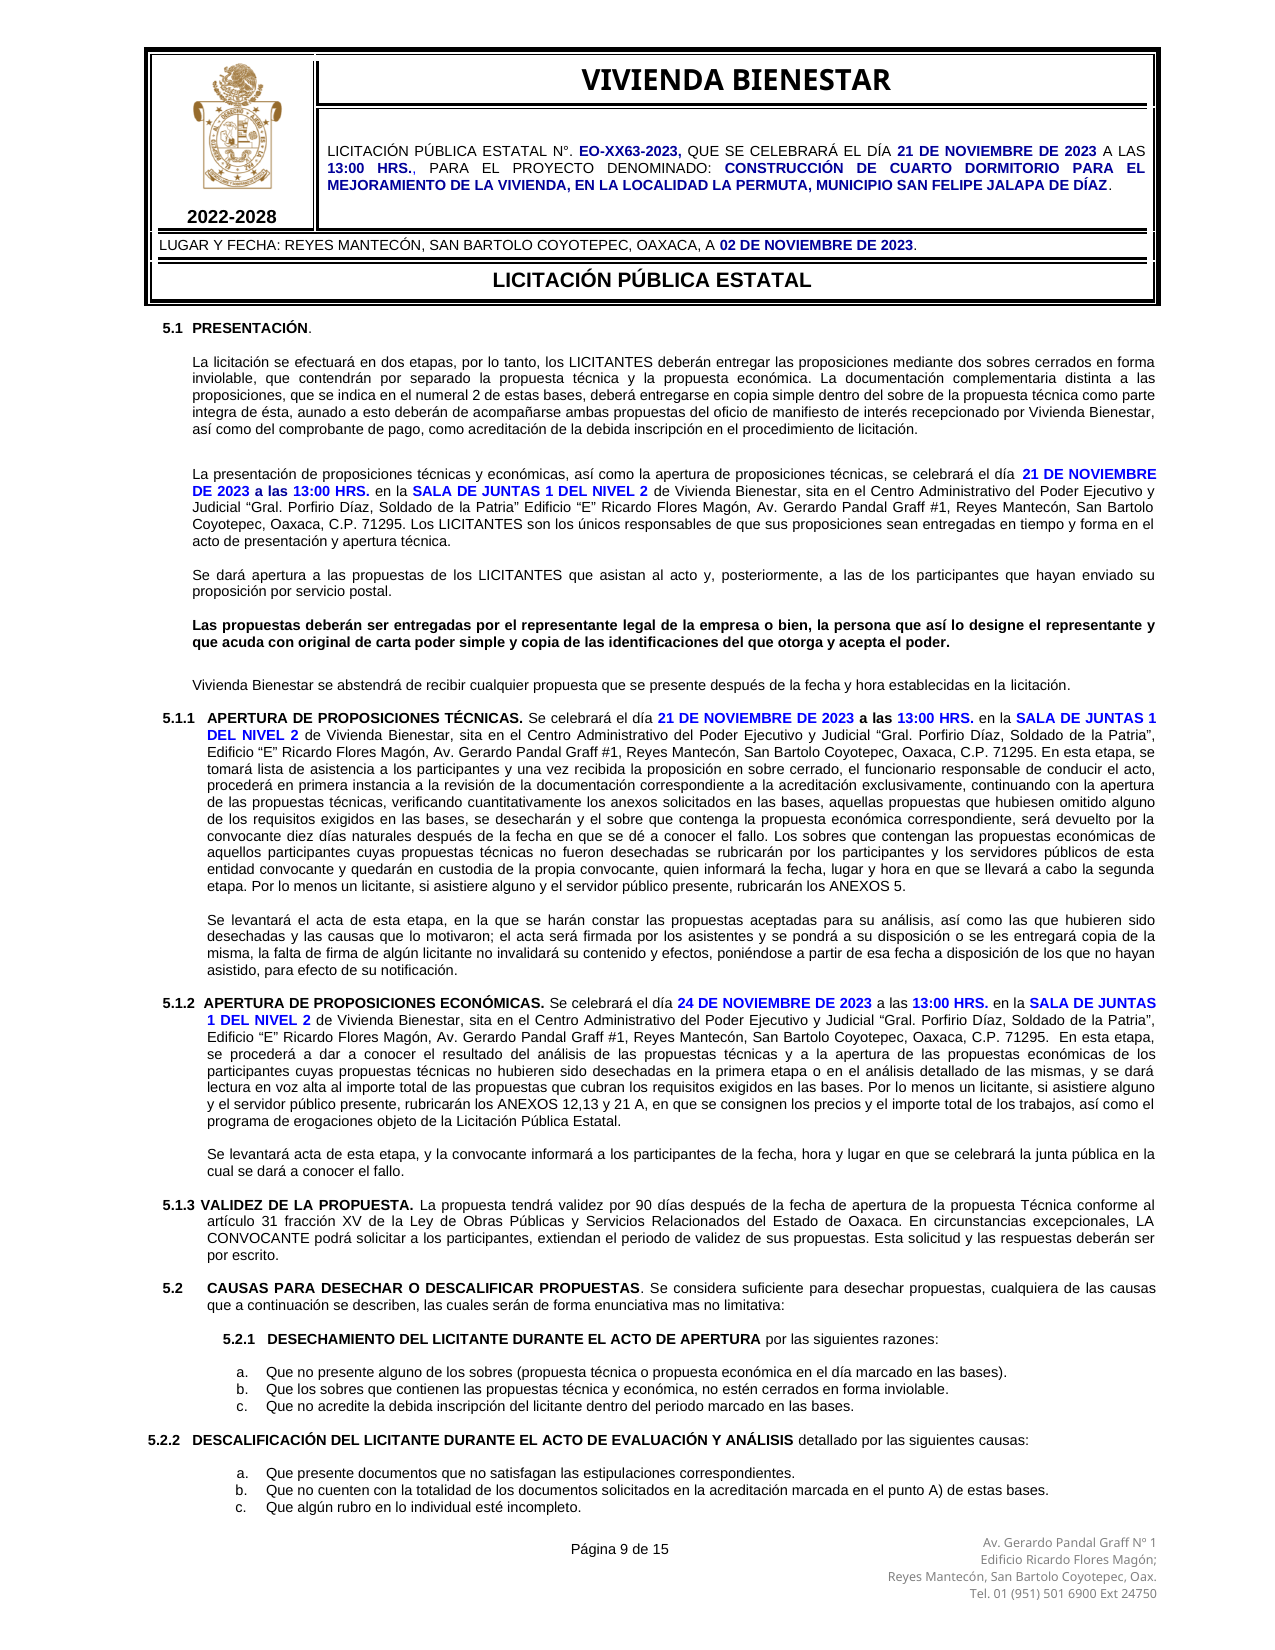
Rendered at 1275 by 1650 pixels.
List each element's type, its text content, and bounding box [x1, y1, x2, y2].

text Vivienda Bienestar se abstendrá de recibir cualquier propuesta que se presente después de la fecha y hora establecidas en la licitación. [163, 676, 1157, 693]
text 5.1.3 VALIDEZ DE LA PROPUESTA. La propuesta tendrá validez por 90 días después de la fecha de apertura de la propuesta Técnica conforme al artículo 31 fracción XV de la Ley de Obras Públicas y Servicios Relacionados del Estado de Oaxaca. En circunstancias excepcionales, LA CONVOCANTE podrá solicitar a los participantes, extiendan el periodo de validez de sus propuestas. Esta solicitud y las respuestas deberán ser por escrito. [162, 1196, 1157, 1263]
subtitle Se dará apertura a las propuestas de los LICITANTES que asistan al acto y, posteriormente, a las de los participantes que hayan enviado su proposición por servicio postal. [192, 566, 1157, 600]
list APERTURA DE PROPOSICIONES TÉCNICAS. Se celebrará el día 21 DE NOVIEMBRE DE 2023 a las 13:00 HRS. en la SALA DE JUNTAS 1 DEL NIVEL 2 de Vivienda Bienestar, sita en el Centro Administrativo del Poder Ejecutivo y Judicial “Gral. Porfirio Díaz, Soldado de la Patria”, Edificio “E” Ricardo Flores Magón, Av. Gerardo Pandal Graff #1, Reyes Mantecón, San Bartolo Coyotepec, Oaxaca, C.P. 71295. En esta etapa, se tomará lista de asistencia a los participantes y una vez recibida la proposición en sobre cerrado, el funcionario responsable de conducir el acto, procederá en primera instancia a la revisión de la documentación correspondiente a la acreditación exclusivamente, continuando con la apertura de las propuestas técnicas, verificando cuantitativamente los anexos solicitados en las bases, aquellas propuestas que hubiesen omitido alguno de los requisitos exigidos en las bases, se desecharán y el sobre que contenga la propuesta económica correspondiente, será devuelto por la convocante diez días naturales después de la fecha en que se dé a conocer el fallo. Los sobres que contengan las propuestas económicas de aquellos participantes cuyas propuestas técnicas no fueron desechadas se rubricarán por los participantes y los servidores públicos de esta entidad convocante y quedarán en custodia de la propia convocante, quien informará la fecha, lugar y hora en que se llevará a cabo la segunda etapa. Por lo menos un licitante, si asistiere alguno y el servidor público presente, rubricarán los ANEXOS 5. [162, 710, 1157, 894]
list Que los sobres que contienen las propuestas técnica y económica, no estén cerrados en forma inviolable. [236, 1381, 1157, 1398]
list Que no cuenten con la totalidad de los documentos solicitados en la acreditación marcada en el punto A) de estas bases. [235, 1481, 1157, 1498]
list Que no presente alguno de los sobres (propuesta técnica o propuesta económica en el día marcado en las bases). [236, 1364, 1157, 1381]
text Se levantará el acta de esta etapa, en la que se harán constar las propuestas aceptadas para su análisis, así como las que hubieren sido desechadas y las causas que lo motivaron; el acta será firmada por los asistentes y se pondrá a su disposición o se les entregará copia de la misma, la falta de firma de algún licitante no invalidará su contenido y efectos, poniéndose a partir de esa fecha a disposición de los que no hayan asistido, para efecto de su notificación. [207, 911, 1157, 978]
text 5.2.2 DESCALIFICACIÓN DEL LICITANTE DURANTE EL ACTO DE EVALUACIÓN Y ANÁLISIS detallado por las siguientes causas: [148, 1431, 1157, 1448]
list Que no acredite la debida inscripción del licitante dentro del periodo marcado en las bases. [236, 1398, 1157, 1414]
text La licitación se efectuará en dos etapas, por lo tanto, los LICITANTES deberán entregar las proposiciones mediante dos sobres cerrados en forma inviolable, que contendrán por separado la propuesta técnica y la propuesta económica. La documentación complementaria distinta a las proposiciones, que se indica en el numeral 2 de estas bases, deberá entregarse en copia simple dentro del sobre de la propuesta técnica como parte integra de ésta, aunado a esto deberán de acompañarse ambas propuestas del oficio de manifiesto de interés recepcionado por Vivienda Bienestar, así como del comprobante de pago, como acreditación de la debida inscripción en el procedimiento de licitación. [192, 353, 1157, 437]
text La presentación de proposiciones técnicas y económicas, así como la apertura de proposiciones técnicas, se celebrará el día 21 DE NOVIEMBRE DE 2023 a las 13:00 HRS. en la SALA DE JUNTAS 1 DEL NIVEL 2 de Vivienda Bienestar, sita en el Centro Administrativo del Poder Ejecutivo y Judicial “Gral. Porfirio Díaz, Soldado de la Patria” Edificio “E” Ricardo Flores Magón, Av. Gerardo Pandal Graff #1, Reyes Mantecón, San Bartolo Coyotepec, Oaxaca, C.P. 71295. Los LICITANTES son los únicos responsables de que sus proposiciones sean entregadas en tiempo y forma en el acto de presentación y apertura técnica. [192, 466, 1157, 549]
text 5.1.2 APERTURA DE PROPOSICIONES ECONÓMICAS. Se celebrará el día 24 DE NOVIEMBRE DE 2023 a las 13:00 HRS. en la SALA DE JUNTAS 1 DEL NIVEL 2 de Vivienda Bienestar, sita en el Centro Administrativo del Poder Ejecutivo y Judicial “Gral. Porfirio Díaz, Soldado de la Patria”, Edificio “E” Ricardo Flores Magón, Av. Gerardo Pandal Graff #1, Reyes Mantecón, San Bartolo Coyotepec, Oaxaca, C.P. 71295. En esta etapa, se procederá a dar a conocer el resultado del análisis de las propuestas técnicas y a la apertura de las propuestas económicas de los participantes cuyas propuestas técnicas no hubieren sido desechadas en la primera etapa o en el análisis detallado de las mismas, y se dará lectura en voz alta al importe total de las propuestas que cubran los requisitos exigidos en las bases. Por lo menos un licitante, si asistiere alguno y el servidor público presente, rubricarán los ANEXOS 12,13 y 21 A, en que se consignen los precios y el importe total de los trabajos, así como el programa de erogaciones objeto de la Licitación Pública Estatal. [162, 995, 1157, 1129]
picture [187, 59, 285, 188]
list PRESENTACIÓN. [162, 320, 1157, 337]
list CAUSAS PARA DESECHAR O DESCALIFICAR PROPUESTAS. Se considera suficiente para desechar propuestas, cualquiera de las causas que a continuación se describen, las cuales serán de forma enunciativa mas no limitativa: [162, 1280, 1157, 1314]
text Las propuestas deberán ser entregadas por el representante legal de la empresa o bien, la persona que así lo designe el representante y que acuda con original de carta poder simple y copia de las identificaciones del que otorga y acepta el poder. [192, 617, 1157, 650]
list Que algún rubro en lo individual esté incompleto. [235, 1498, 1157, 1515]
list 5.2.1 DESECHAMIENTO DEL LICITANTE DURANTE EL ACTO DE APERTURA por las siguientes razones: [162, 1331, 1157, 1347]
list Que presente documentos que no satisfagan las estipulaciones correspondientes. [236, 1465, 1157, 1481]
text Se levantará acta de esta etapa, y la convocante informará a los participantes de la fecha, hora y lugar en que se celebrará la junta pública en la cual se dará a conocer el fallo. [207, 1146, 1157, 1179]
